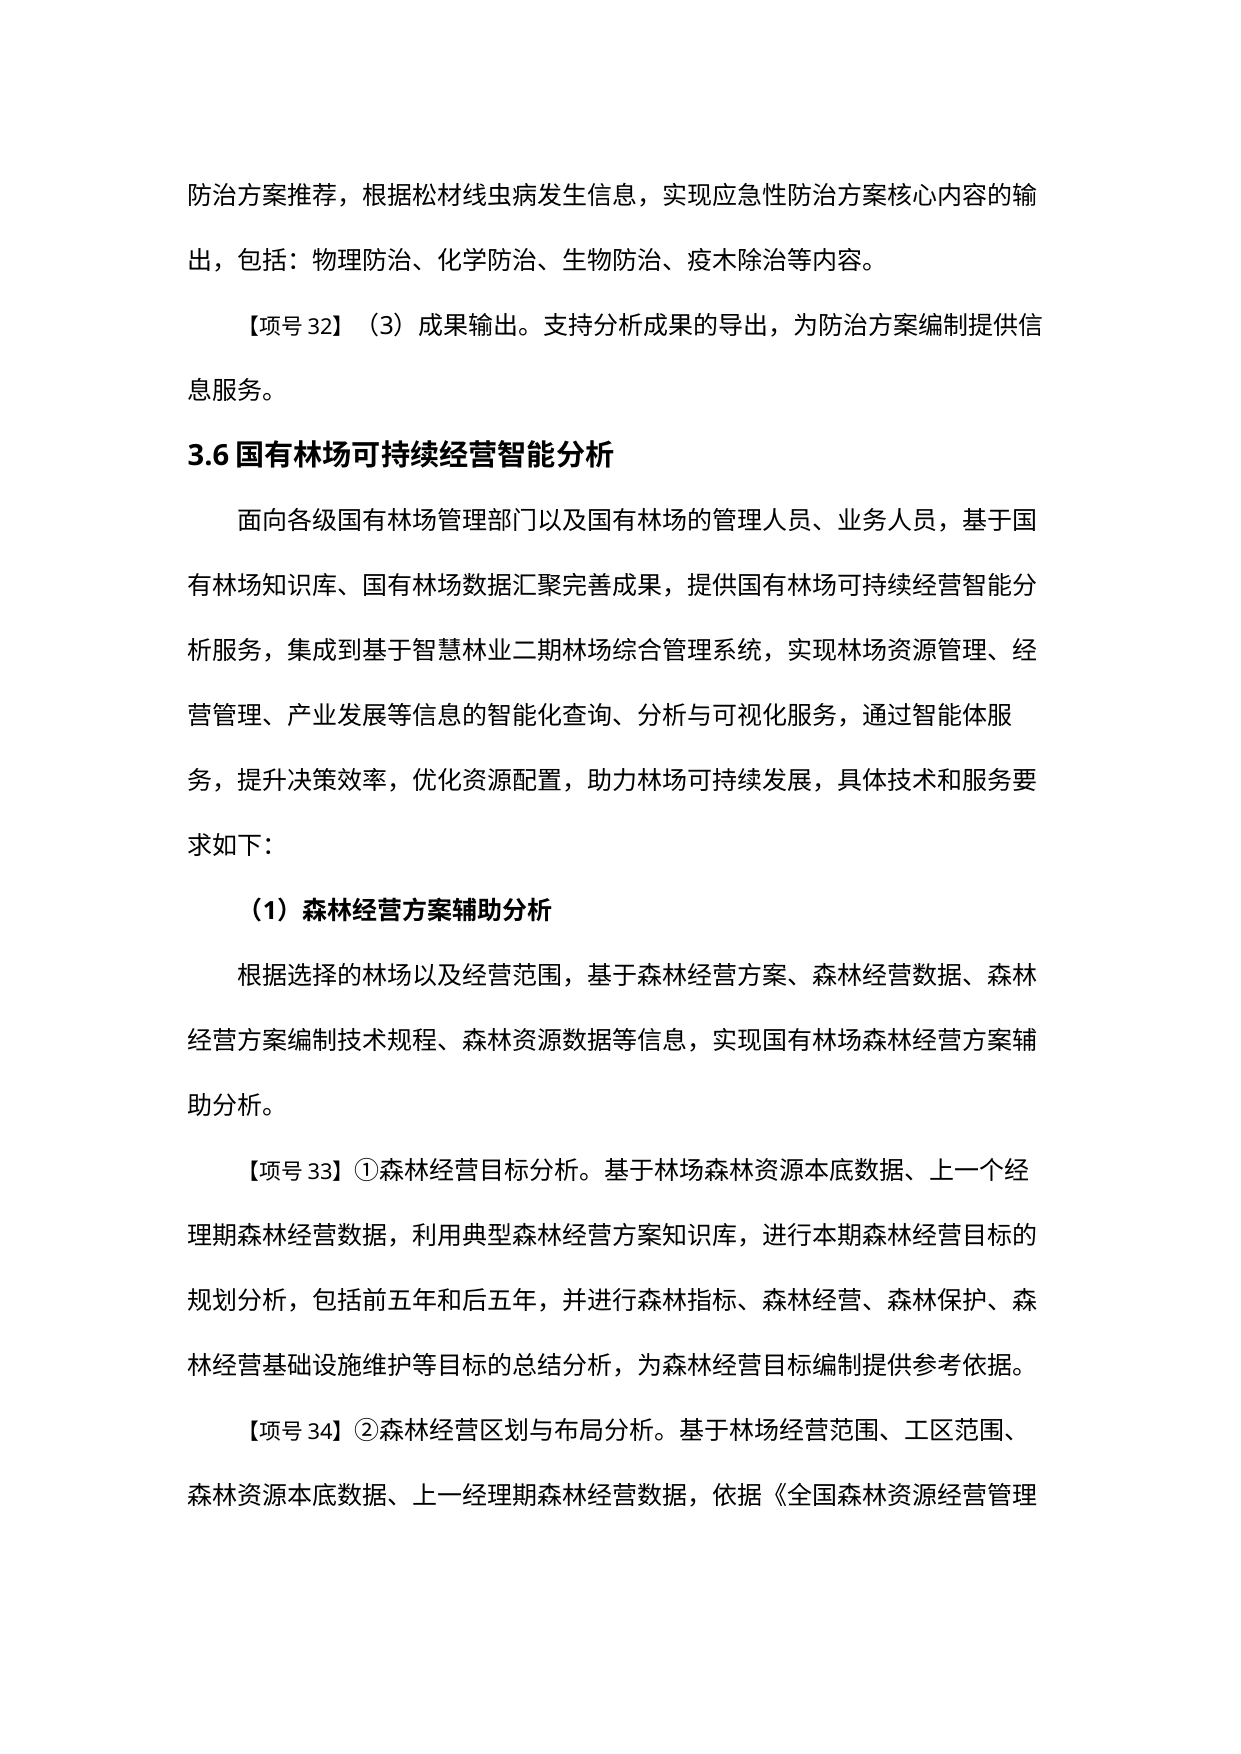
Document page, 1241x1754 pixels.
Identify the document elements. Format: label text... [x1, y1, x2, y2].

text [187, 1397, 1053, 1527]
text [187, 162, 1053, 292]
text 【项号33】①森林经营目标分析。基于林场森林资源本底数据、上一个经理期森林经营数据，利用典型森林经营方案知识库，进行本期森林经营目标的规划分析，包括前五年和后五年，并进行森林指标、森林经营、森林保护、森林经营基础设施维护等目标的总结分析，为森林经营目标编制提供参考依据。 [187, 1137, 1053, 1397]
text 根据选择的林场以及经营范围，基于森林经营方案、森林经营数据、森林经营方案编制技术规程、森林资源数据等信息，实现国有林场森林经营方案辅助分析。 [187, 942, 1053, 1137]
text 3.6国有林场可持续经营智能分析 [187, 422, 1053, 487]
text 【项号32】（3）成果输出。支持分析成果的导出，为防治方案编制提供信息服务。 [187, 292, 1053, 422]
text （1）森林经营方案辅助分析 [187, 877, 1053, 942]
text 面向各级国有林场管理部门以及国有林场的管理人员、业务人员，基于国有林场知识库、国有林场数据汇聚完善成果，提供国有林场可持续经营智能分析服务，集成到基于智慧林业二期林场综合管理系统，实现林场资源管理、经营管理、产业发展等信息的智能化查询、分析与可视化服务，通过智能体服务，提升决策效率，优化资源配置，助力林场可持续发展，具体技术和服务要求如下： [187, 487, 1053, 877]
